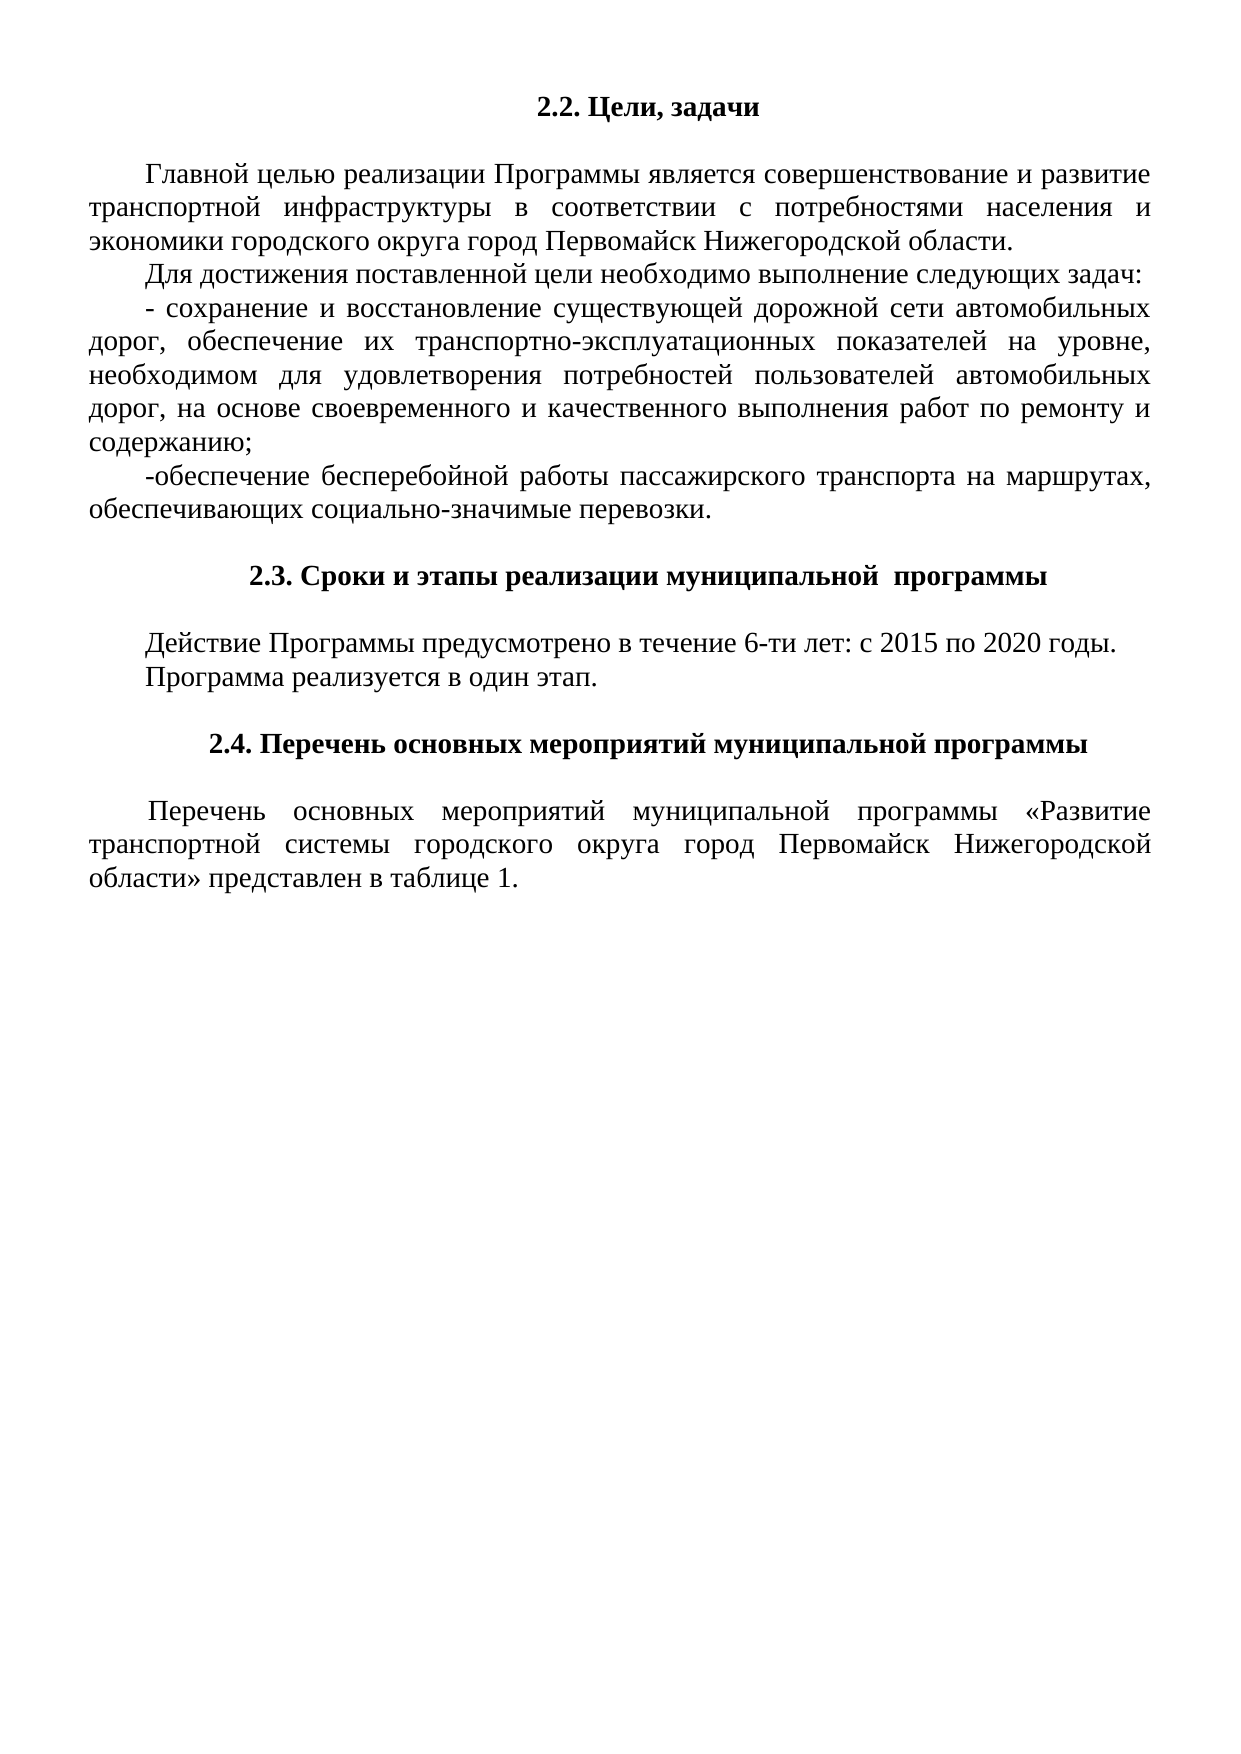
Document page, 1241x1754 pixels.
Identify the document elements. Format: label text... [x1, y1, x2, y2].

text -обеспечение бесперебойной работы пассажирского транспорта на маршрутах, обеспечивающих социально-значимые перевозки. [88, 458, 1152, 525]
text 2.3. Сроки и этапы реализации муниципальной программы [88, 558, 1152, 592]
text 2.4. Перечень основных мероприятий муниципальной программы [88, 726, 1152, 759]
text Главной целью реализации Программы является совершенствование и развитие транспортной инфраструктуры в соответствии с потребностями населения и экономики городского округа город Первомайск Нижегородской области. [88, 156, 1152, 256]
text Перечень основных мероприятий муниципальной программы «Развитие транспортной системы городского округа город Первомайск Нижегородской области» представлен в таблице 1. [88, 793, 1152, 894]
text Программа реализуется в один этап. [88, 659, 1152, 692]
text Действие Программы предусмотрено в течение 6-ти лет: с 2015 по 2020 годы. [88, 625, 1152, 659]
text Для достижения поставленной цели необходимо выполнение следующих задач: [88, 256, 1152, 290]
text - сохранение и восстановление существующей дорожной сети автомобильных дорог, обеспечение их транспортно-эксплуатационных показателей на уровне, необходимом для удовлетворения потребностей пользователей автомобильных дорог, на основе своевременного и качественного выполнения работ по ремонту и содержанию; [88, 290, 1152, 458]
text 2.2. Цели, задачи [88, 89, 1152, 122]
